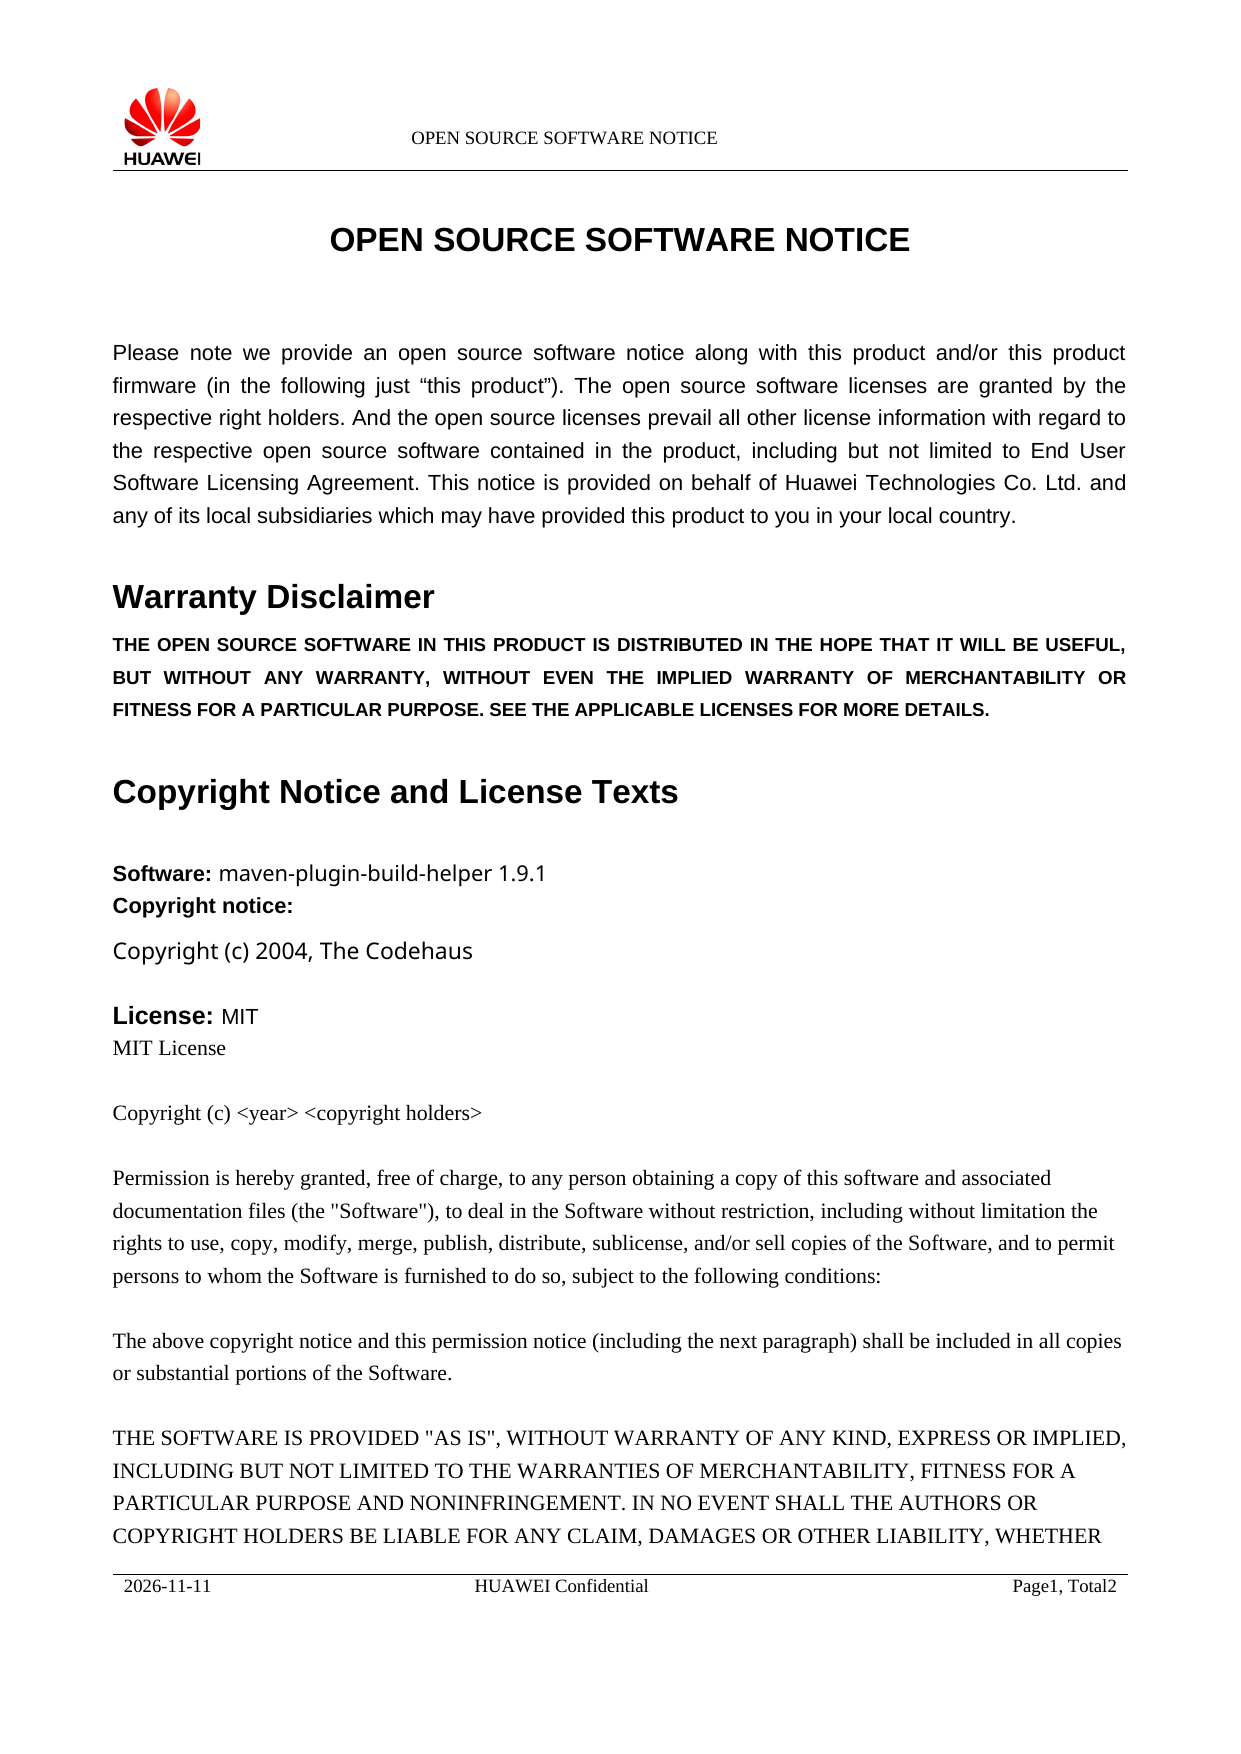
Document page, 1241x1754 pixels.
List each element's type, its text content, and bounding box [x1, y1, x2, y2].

text Copyright Notice and License Texts [112, 759, 1128, 824]
text Warranty Disclaimer [112, 564, 1128, 629]
text Copyright notice: [112, 889, 1128, 921]
text Copyright (c) 2004, The Codehaus [112, 934, 1128, 999]
text OPEN SOURCE SOFTWARE NOTICE [112, 206, 1128, 271]
text The open source software in this product is distributed in the hope that it will be useful, but WITHOUT ANY WARRANTY, without even the implied warranty of MERCHANTABILITY or FITNESS FOR A PARTICULAR PURPOSE. See the applicable licenses for more details. [112, 629, 1128, 726]
title Software: maven-plugin-build-helper 1.9.1 [112, 856, 1128, 889]
text Please note we provide an open source software notice along with this product and/or this product firmware (in the following just “this product”). The open source software licenses are granted by the respective right holders. And the open source licenses prevail all other license information with regard to the respective open source software contained in the product, including but not limited to End User Software Licensing Agreement. This notice is provided on behalf of Huawei Technologies Co. Ltd. and any of its local subsidiaries which may have provided this product to you in your local country. [112, 336, 1128, 531]
picture [124, 88, 201, 165]
text License: MIT [112, 999, 1128, 1031]
